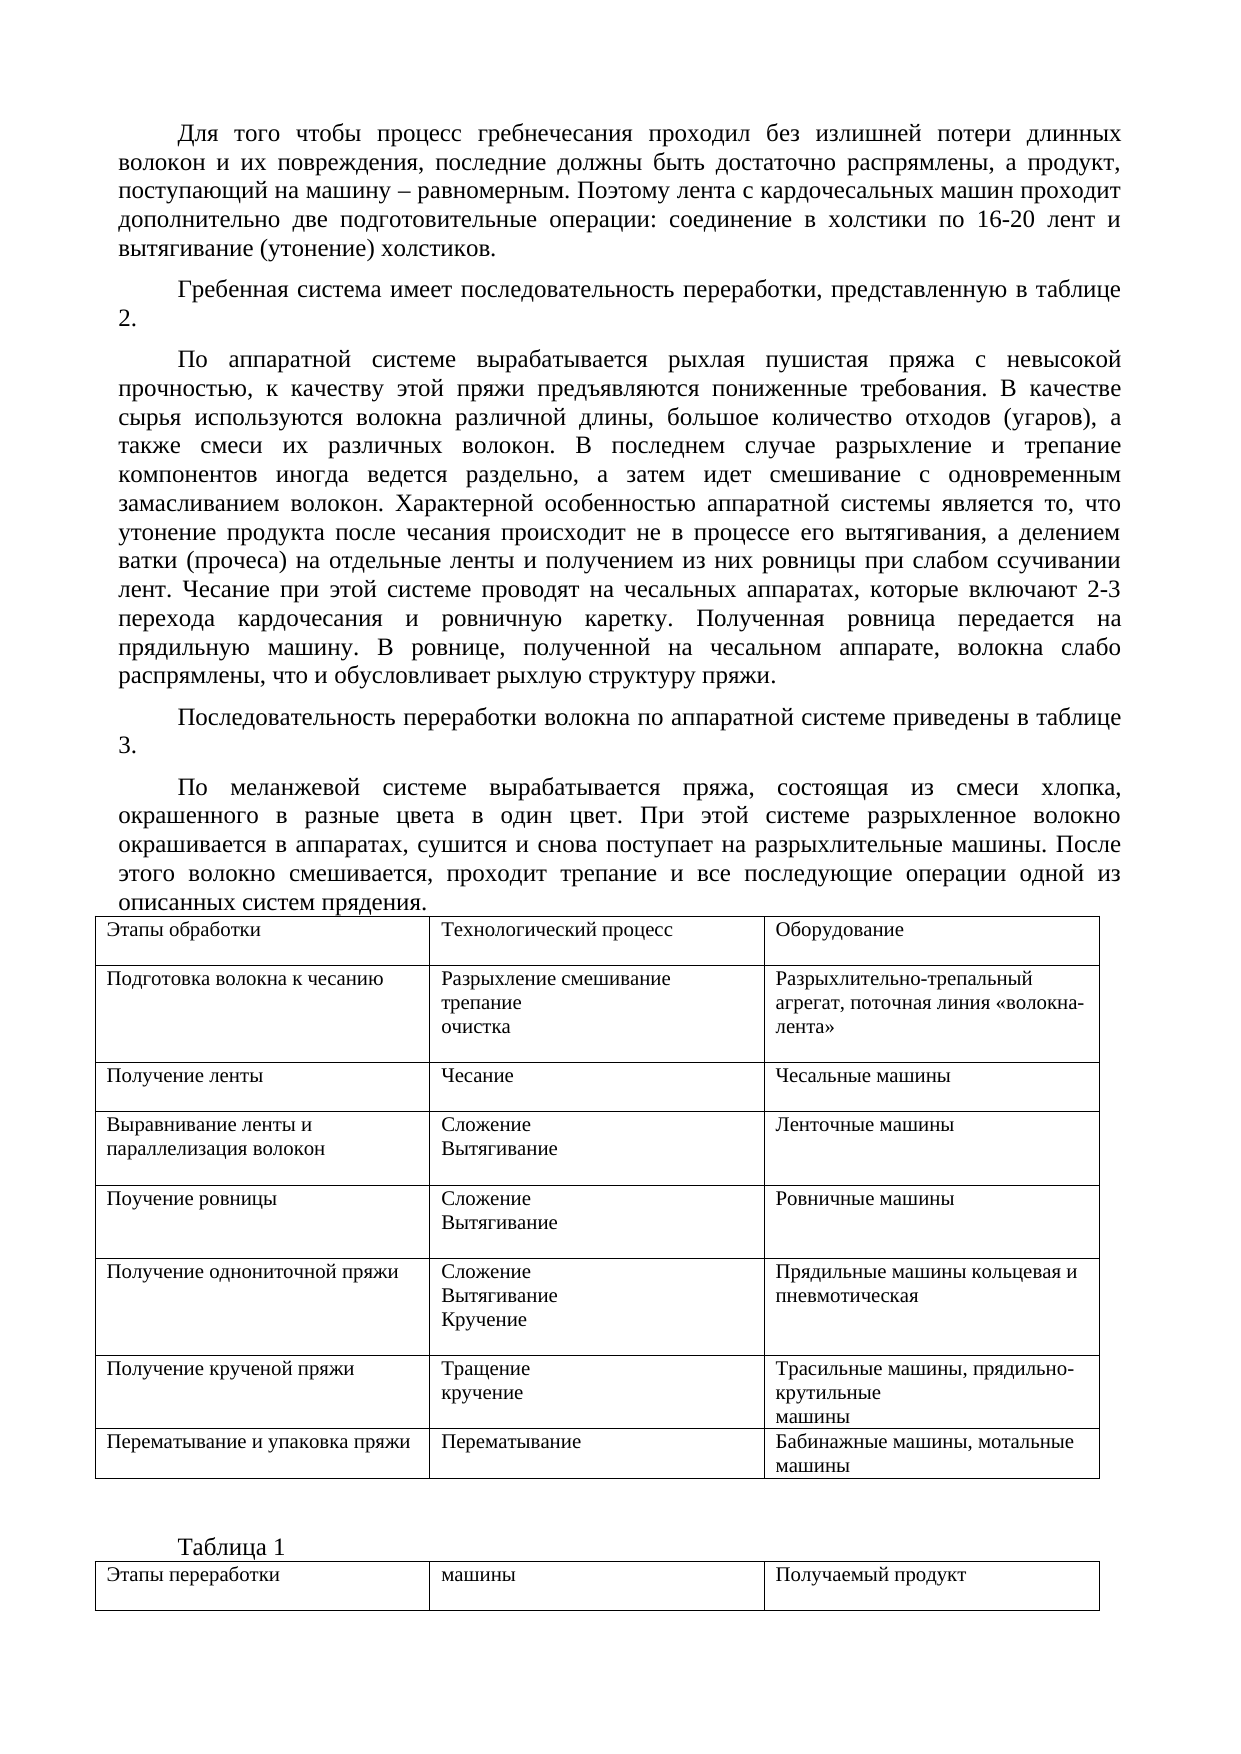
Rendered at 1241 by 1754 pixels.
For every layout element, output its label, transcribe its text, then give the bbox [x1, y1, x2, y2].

table_cell Прядильные машины кольцевая и пневмотическая [765, 1259, 1099, 1355]
table_cell Чесание [430, 1063, 764, 1111]
text Таблица 1 [118, 1532, 1122, 1561]
table_cell Ровничные машины [765, 1186, 1099, 1258]
text Для того чтобы процесс гребнечесания проходил без излишней потери длинных волокон и их повреждения, последние должны быть достаточно распрямлены, а продукт, поступающий на машину – равномерным. Поэтому лента с кардочесальных машин проходит дополнительно две подготовительные операции: соединение в холстики по 16-20 лент и вытягивание (утонение) холстиков. [118, 118, 1122, 262]
table_cell Ленточные машины [765, 1112, 1099, 1184]
table_header Этапы обработки [96, 917, 429, 965]
table_cell Выравнивание ленты и параллелизация волокон [96, 1112, 429, 1184]
text Последовательность переработки волокна по аппаратной системе приведены в таблице 3. [118, 702, 1122, 759]
text По аппаратной системе вырабатывается рыхлая пушистая пряжа с невысокой прочностью, к качеству этой пряжи предъявляются пониженные требования. В качестве сырья используются волокна различной длины, большое количество отходов (угаров), а также смеси их различных волокон. В последнем случае разрыхление и трепание компонентов иногда ведется раздельно, а затем идет смешивание с одновременным замасливанием волокон. Характерной особенностью аппаратной системы является то, что утонение продукта после чесания происходит не в процессе его вытягивания, а делением ватки (прочеса) на отдельные ленты и получением из них ровницы при слабом ссучивании лент. Чесание при этой системе проводят на чесальных аппаратах, которые включают 2-3 перехода кардочесания и ровничную каретку. Полученная ровница передается на прядильную машину. В ровнице, полученной на чесальном аппарате, волокна слабо распрямлены, что и обусловливает рыхлую структуру пряжи. [118, 344, 1122, 689]
table_cell Получение ленты [96, 1063, 429, 1111]
text По меланжевой системе вырабатывается пряжа, состоящая из смеси хлопка, окрашенного в разные цвета в один цвет. При этой системе разрыхленное волокно окрашивается в аппаратах, сушится и снова поступает на разрыхлительные машины. После этого волокно смешивается, проходит трепание и все последующие операции одной из описанных систем прядения. [118, 772, 1122, 916]
table_cell Чесальные машины [765, 1063, 1099, 1111]
table_cell Разрыхлительно-трепальный агрегат, поточная линия «волокна-лента» [765, 966, 1099, 1062]
table_cell Тращение кручение [430, 1356, 764, 1428]
table_header Оборудование [765, 917, 1099, 965]
table_cell Перематывание и упаковка пряжи [96, 1429, 429, 1477]
table_cell Трасильные машины, прядильно- крутильные машины [765, 1356, 1099, 1428]
table_header машины [430, 1562, 764, 1610]
table_cell Сложение Вытягивание [430, 1112, 764, 1184]
table_header Получаемый продукт [765, 1562, 1099, 1610]
table_cell Получение крученой пряжи [96, 1356, 429, 1428]
table_cell Разрыхление смешивание трепание очистка [430, 966, 764, 1062]
table_cell Бабинажные машины, мотальные машины [765, 1429, 1099, 1477]
table_header Этапы переработки [96, 1562, 429, 1610]
table_header Технологический процесс [430, 917, 764, 965]
text Гребенная система имеет последовательность переработки, представленную в таблице 2. [118, 274, 1122, 332]
table_cell Получение однониточной пряжи [96, 1259, 429, 1355]
table_cell Поучение ровницы [96, 1186, 429, 1258]
table_cell Подготовка волокна к чесанию [96, 966, 429, 1062]
table_cell Сложение Вытягивание Кручение [430, 1259, 764, 1355]
table_cell Перематывание [430, 1429, 764, 1477]
table_cell Сложение Вытягивание [430, 1186, 764, 1258]
